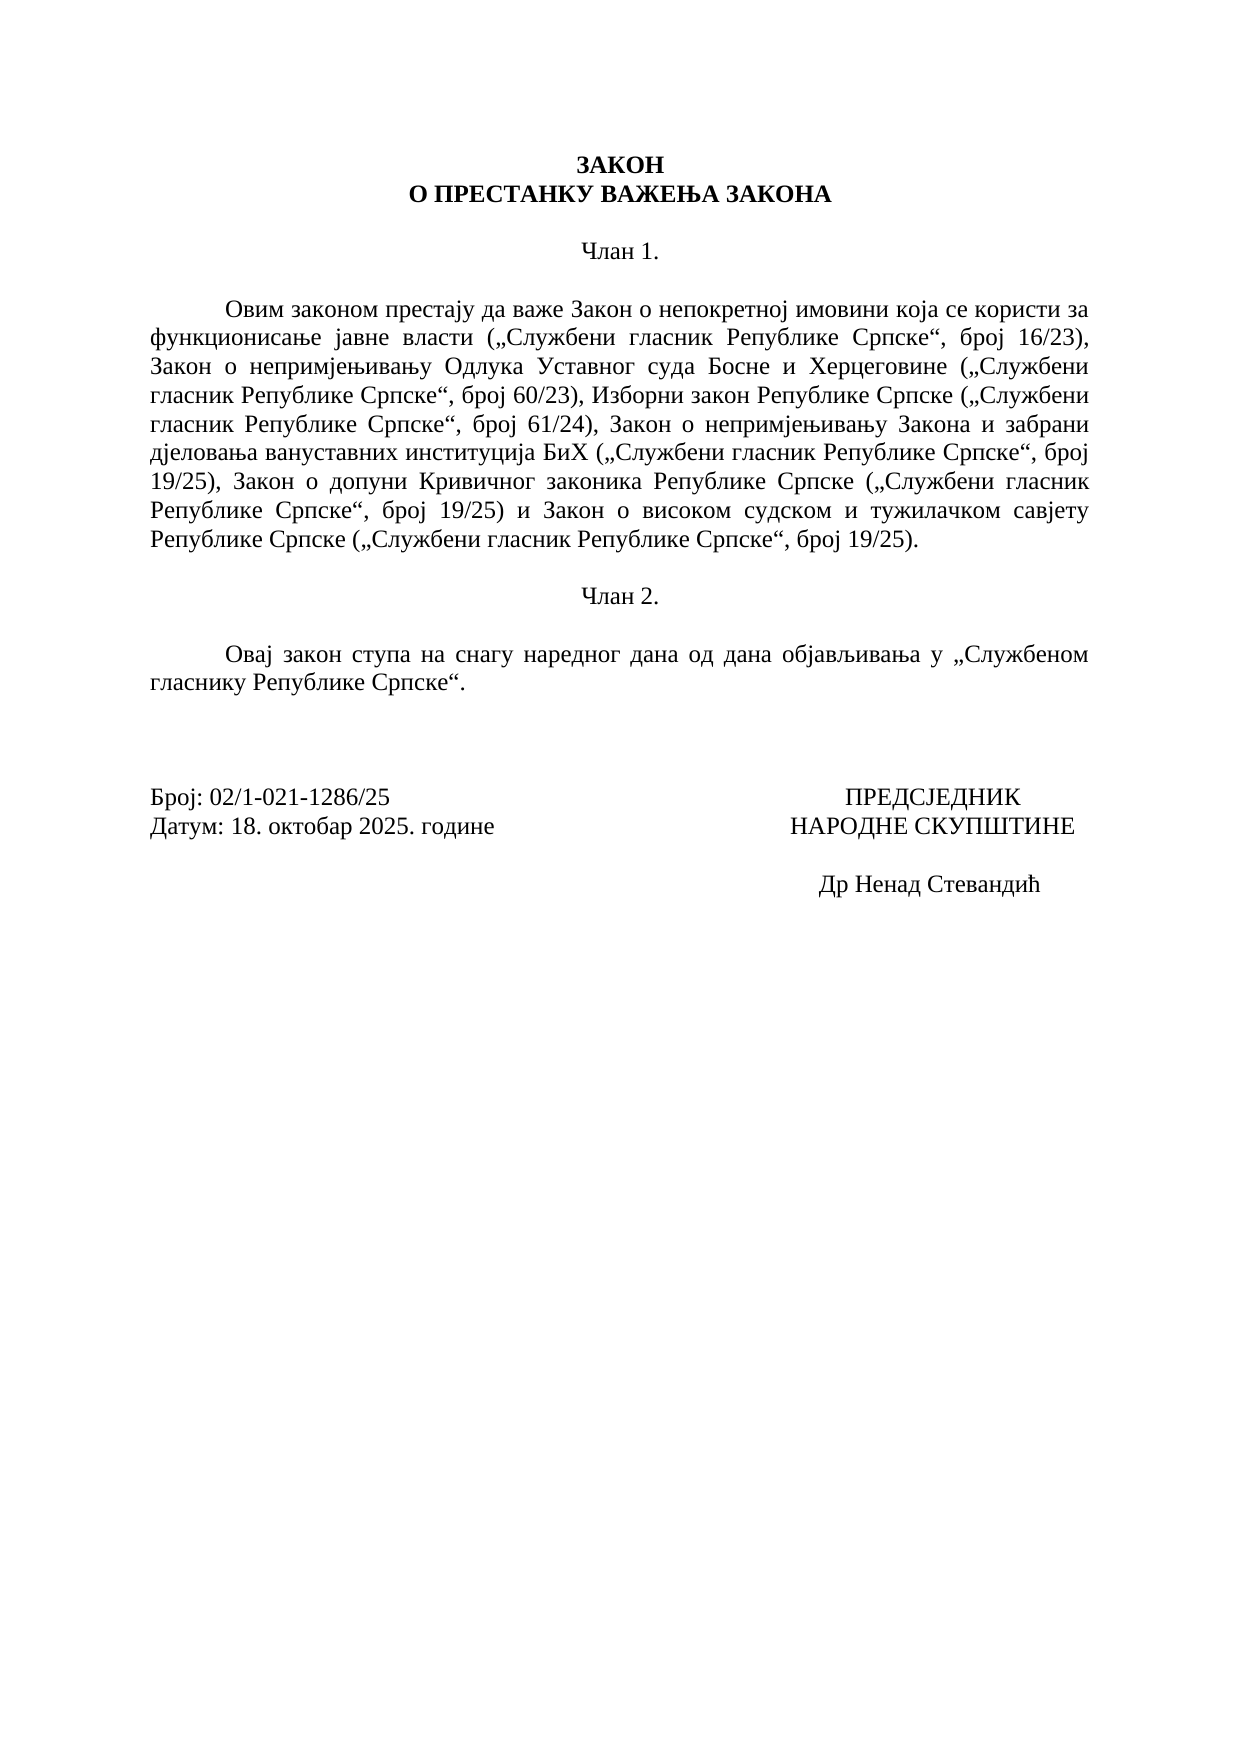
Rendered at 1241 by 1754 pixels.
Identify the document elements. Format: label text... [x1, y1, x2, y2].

text Датум: 18. октобар 2025. године НАРОДНЕ СКУПШТИНЕ [150, 811, 1090, 840]
text Овај закон ступа на снагу наредног дана од дана објављивања у „Службеном гласнику Републике Српске“. [150, 639, 1090, 696]
text Др Ненад Стевандић [150, 869, 1090, 897]
text ЗАКОН [150, 150, 1090, 179]
text Овим законом престају да важе Закон о непокретној имовини која се користи за функционисање јавне власти („Службени гласник Републике Српске“, број 16/23), Закон о непримјењивању Одлука Уставног суда Босне и Херцеговине („Службени гласник Републике Српске“, број 60/23), Изборни закон Републике Српске („Службени гласник Републике Српске“, број 61/24), Закон о непримјењивању Закона и забрани дјеловања вануставних институција БиХ („Службени гласник Републике Српске“, број 19/25), Закон о допуни Кривичног законика Републике Српске („Службени гласник Републике Српске“, број 19/25) и Закон о високом судском и тужилачком савјету Републике Српске („Службени гласник Републике Српске“, број 19/25). [150, 294, 1090, 552]
text Члан 1. [150, 236, 1090, 265]
text О ПРЕСТАНКУ ВАЖЕЊА ЗАКОНА [150, 179, 1090, 207]
text Члан 2. [150, 581, 1090, 610]
text Број: 02/1-021-1286/25 ПРЕДСЈЕДНИК [150, 782, 1090, 811]
